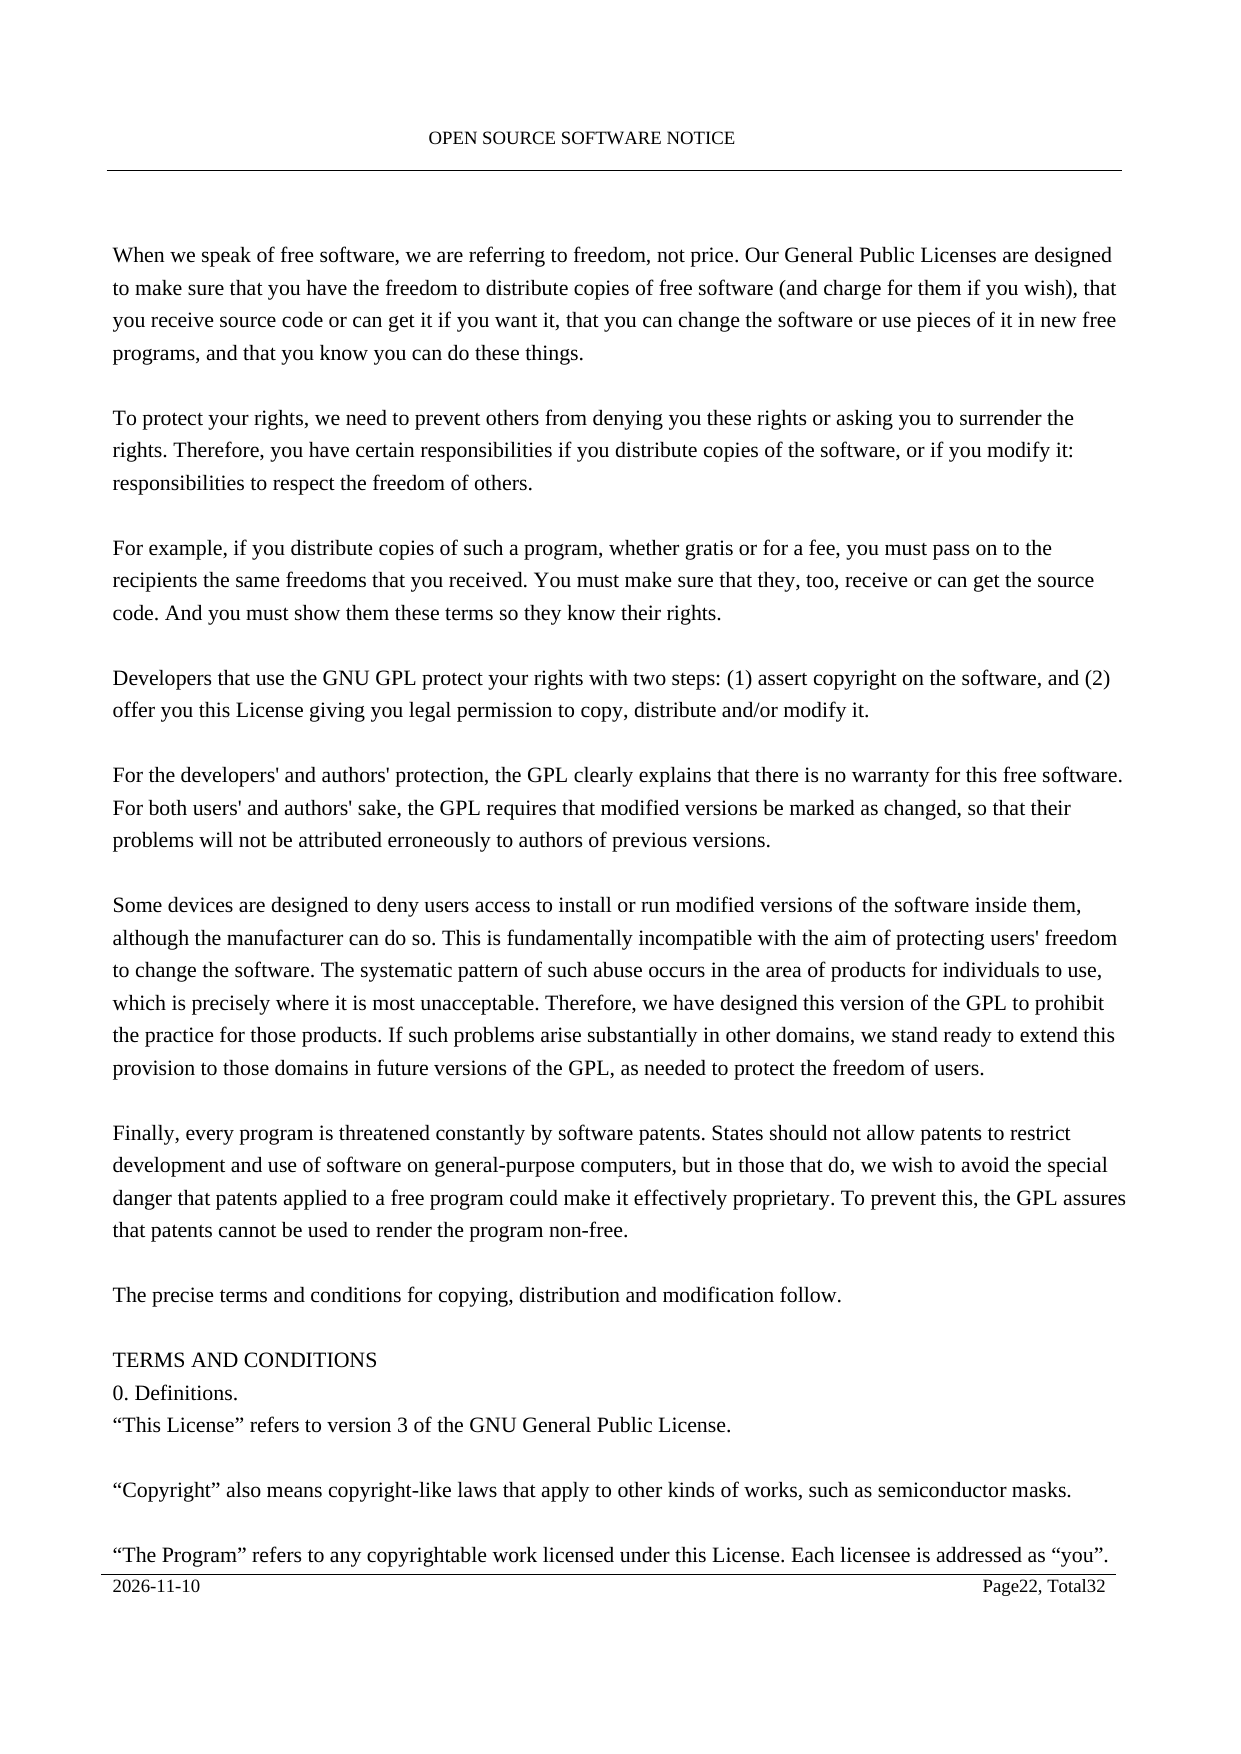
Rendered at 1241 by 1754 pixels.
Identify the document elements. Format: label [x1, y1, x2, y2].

text [112, 206, 1128, 1571]
